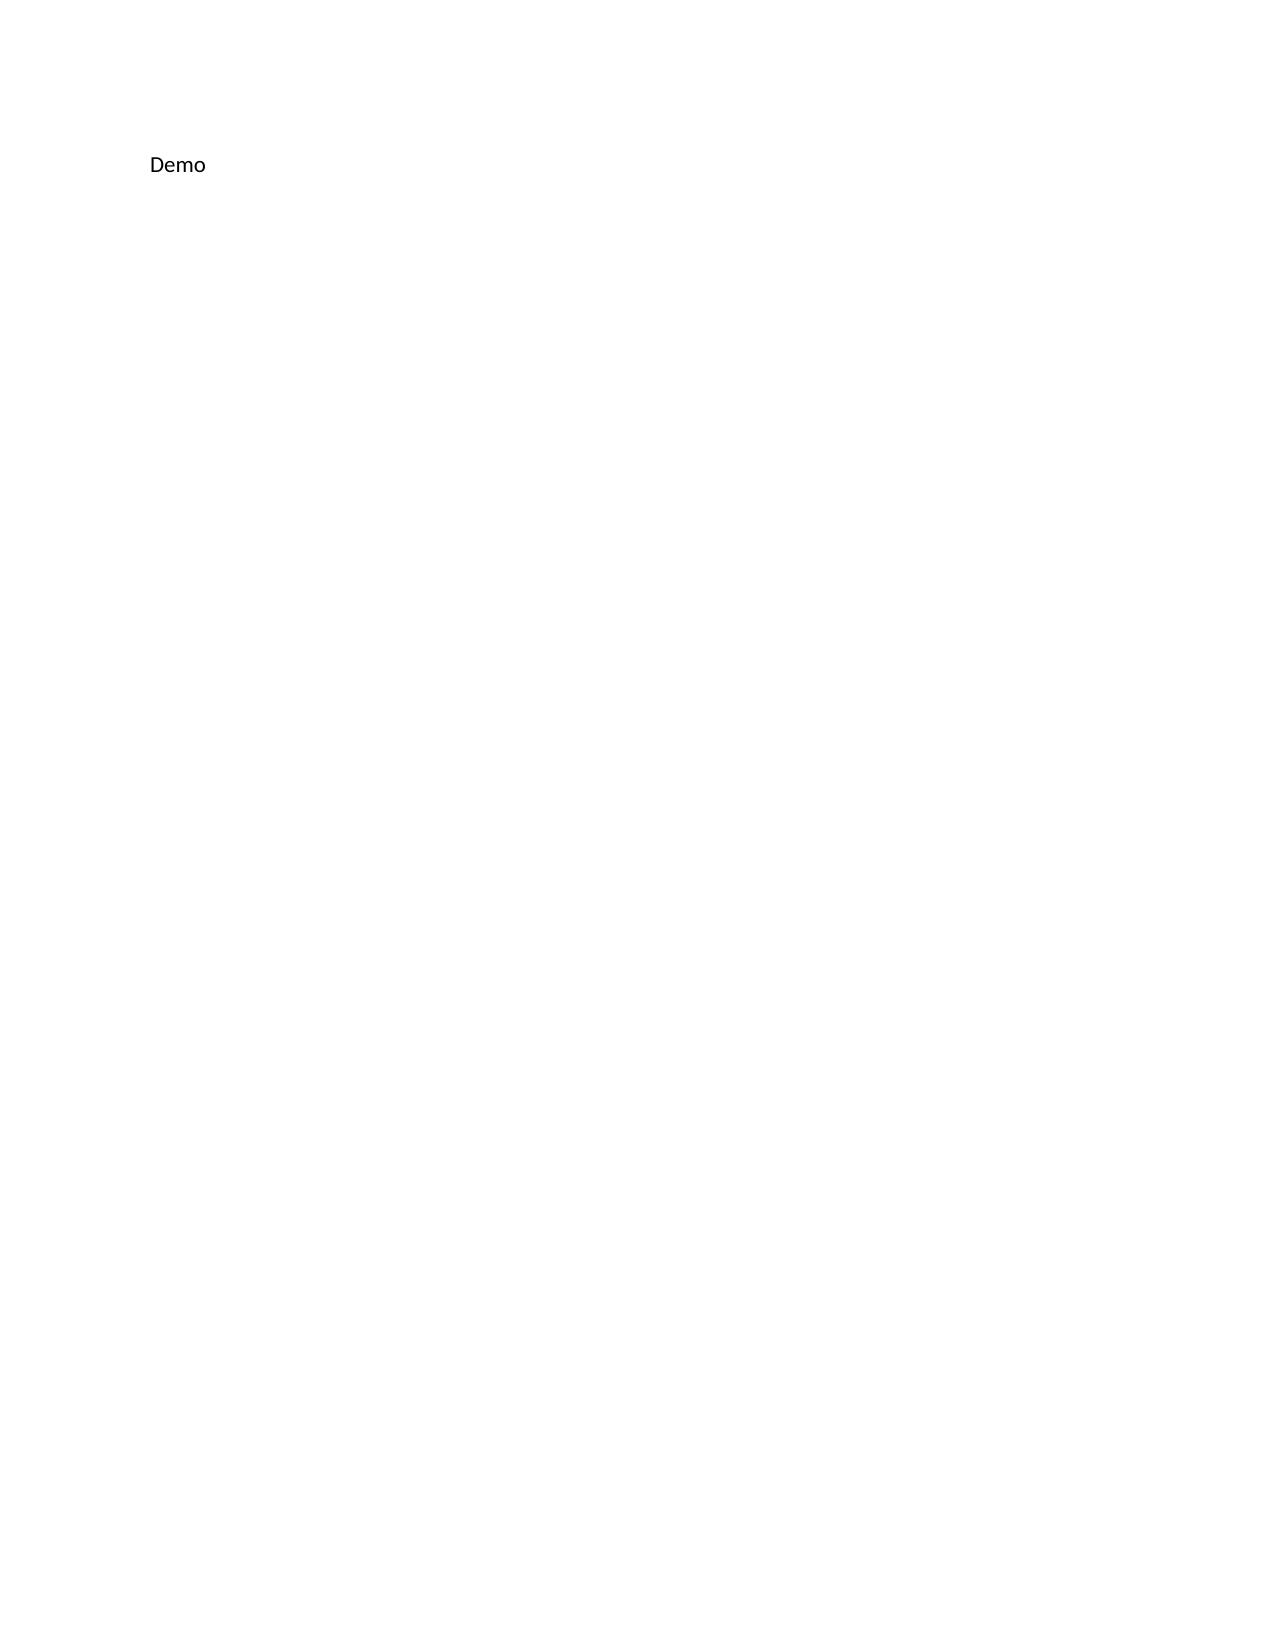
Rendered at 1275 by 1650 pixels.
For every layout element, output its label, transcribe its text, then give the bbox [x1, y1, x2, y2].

text Demo [150, 150, 1125, 178]
